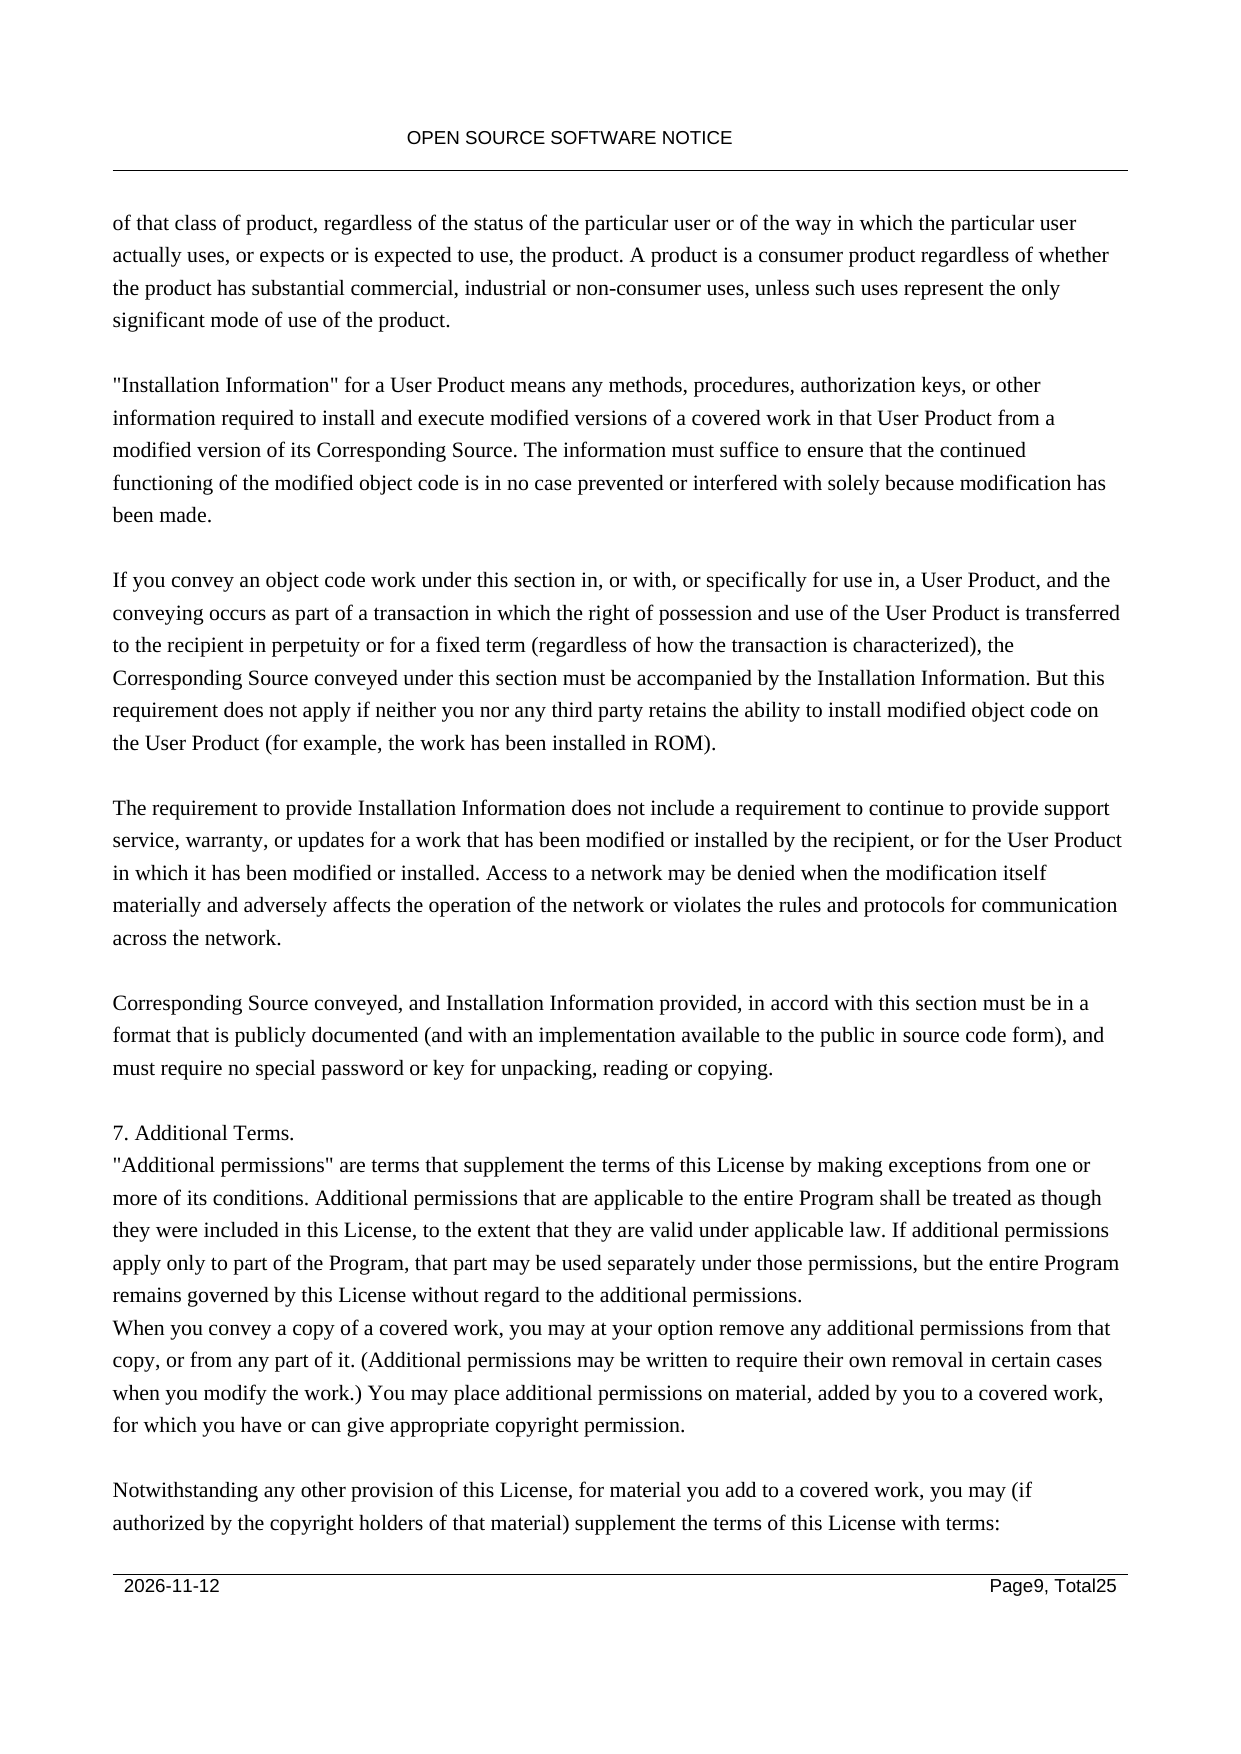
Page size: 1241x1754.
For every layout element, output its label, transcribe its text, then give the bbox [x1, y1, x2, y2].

text Notwithstanding any other provision of this License, for material you add to a covered work, you may (if authorized by the copyright holders of that material) supplement the terms of this License with terms: [112, 1474, 1128, 1539]
text "Installation Information" for a User Product means any methods, procedures, authorization keys, or other information required to install and execute modified versions of a covered work in that User Product from a modified version of its Corresponding Source. The information must suffice to ensure that the continued functioning of the modified object code is in no case prevented or interfered with solely because modification has been made. [112, 369, 1128, 531]
text Corresponding Source conveyed, and Installation Information provided, in accord with this section must be in a format that is publicly documented (and with an implementation available to the public in source code form), and must require no special password or key for unpacking, reading or copying. [112, 986, 1128, 1084]
text If you convey an object code work under this section in, or with, or specifically for use in, a User Product, and the conveying occurs as part of a transaction in which the right of possession and use of the User Product is transferred to the recipient in perpetuity or for a fixed term (regardless of how the transaction is characterized), the Corresponding Source conveyed under this section must be accompanied by the Installation Information. But this requirement does not apply if neither you nor any third party retains the ability to install modified object code on the User Product (for example, the work has been installed in ROM). [112, 564, 1128, 759]
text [112, 206, 1128, 336]
text 7. Additional Terms. [112, 1116, 1128, 1149]
text The requirement to provide Installation Information does not include a requirement to continue to provide support service, warranty, or updates for a work that has been modified or installed by the recipient, or for the User Product in which it has been modified or installed. Access to a network may be denied when the modification itself materially and adversely affects the operation of the network or violates the rules and protocols for communication across the network. [112, 791, 1128, 954]
text "Additional permissions" are terms that supplement the terms of this License by making exceptions from one or more of its conditions. Additional permissions that are applicable to the entire Program shall be treated as though they were included in this License, to the extent that they are valid under applicable law. If additional permissions apply only to part of the Program, that part may be used separately under those permissions, but the entire Program remains governed by this License without regard to the additional permissions. [112, 1149, 1128, 1311]
text When you convey a copy of a covered work, you may at your option remove any additional permissions from that copy, or from any part of it. (Additional permissions may be written to require their own removal in certain cases when you modify the work.) You may place additional permissions on material, added by you to a covered work, for which you have or can give appropriate copyright permission. [112, 1311, 1128, 1441]
